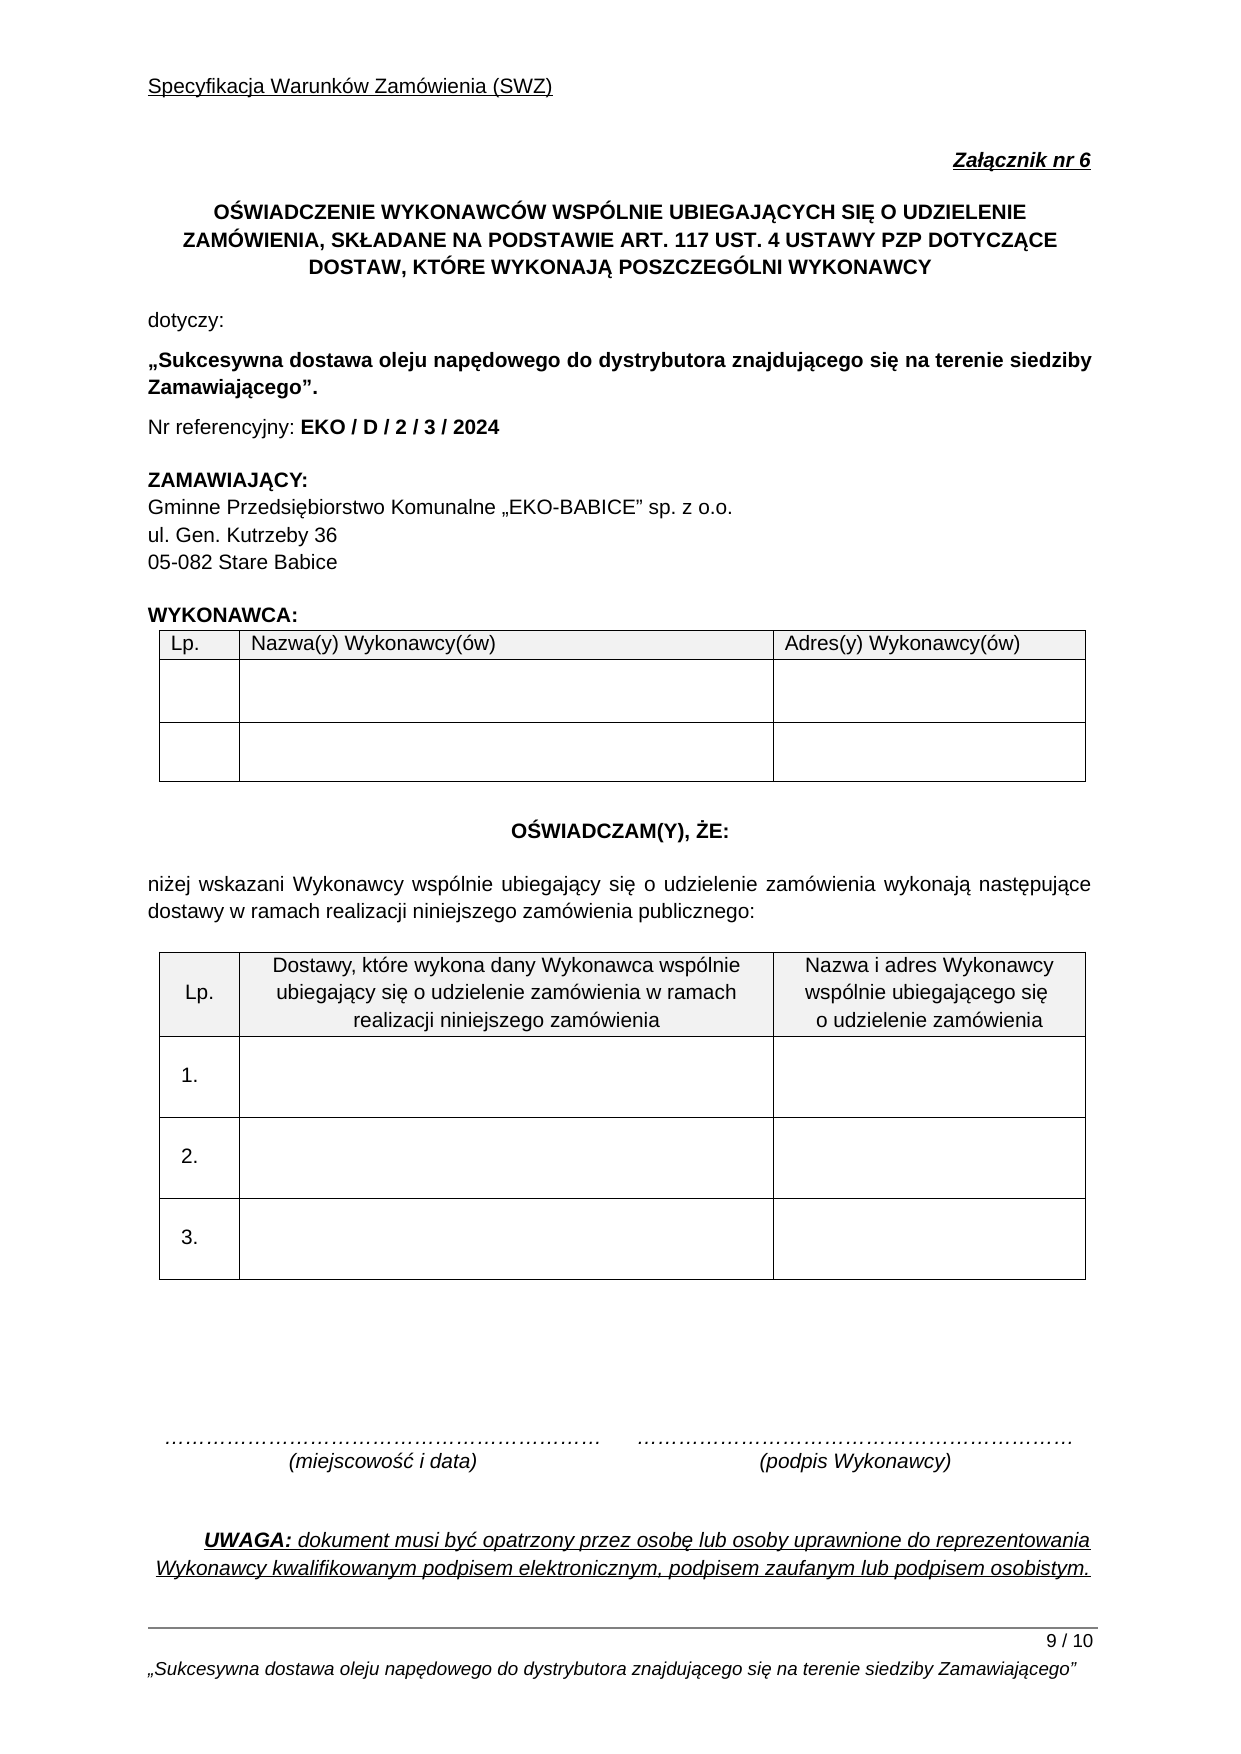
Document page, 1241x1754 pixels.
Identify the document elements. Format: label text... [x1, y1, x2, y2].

text ul. Gen. Kutrzeby 36 [148, 523, 1093, 547]
table_cell [774, 723, 1085, 781]
table_header ……………………………………………………… (miejscowość i data) [148, 1425, 620, 1473]
text Gminne Przedsiębiorstwo Komunalne „EKO-BABICE” sp. z o.o. [148, 495, 1093, 519]
text 05-082 Stare Babice [148, 550, 1093, 574]
table_cell [774, 1037, 1085, 1117]
table_header Adres(y) Wykonawcy(ów) [774, 631, 1085, 659]
text OŚWIADCZAM(Y), ŻE: [148, 819, 1093, 843]
text Załącznik nr 6 [148, 148, 1093, 172]
text dotyczy: [148, 308, 1093, 332]
text niżej wskazani Wykonawcy wspólnie ubiegający się o udzielenie zamówienia wykonają następujące dostawy w ramach realizacji niniejszego zamówienia publicznego: [148, 872, 1093, 923]
table_cell [240, 723, 773, 781]
table_cell [240, 1199, 773, 1279]
text WYKONAWCA: [148, 603, 1093, 627]
table_cell [774, 1118, 1085, 1198]
list Nr referencyjny: EKO / D / 2 / 3 / 2024 [148, 415, 1093, 439]
text UWAGA: dokument musi być opatrzony przez osobę lub osoby uprawnione do reprezentowania Wykonawcy kwalifikowanym podpisem elektronicznym, podpisem zaufanym lub podpisem osobistym. [148, 1528, 1093, 1579]
table_cell [240, 1037, 773, 1117]
table_header Nazwa i adres Wykonawcy wspólnie ubiegającego się o udzielenie zamówienia [774, 953, 1085, 1036]
table_cell [160, 723, 239, 781]
table_header ……………………………………………………… (podpis Wykonawcy) [620, 1425, 1093, 1473]
table_cell [160, 660, 239, 722]
list „Sukcesywna dostawa oleju napędowego do dystrybutora znajdującego się na terenie siedziby Zamawiającego”. [148, 348, 1093, 399]
table_cell [240, 1118, 773, 1198]
table_header Lp. [160, 953, 239, 1036]
table_cell [160, 1037, 239, 1117]
table_header Nazwa(y) Wykonawcy(ów) [240, 631, 773, 659]
table_header Dostawy, które wykona dany Wykonawca wspólnie ubiegający się o udzielenie zamówienia w ramach realizacji niniejszego zamówienia [240, 953, 773, 1036]
text OŚWIADCZENIE WYKONAWCÓW WSPÓLNIE UBIEGAJĄCYCH SIĘ O UDZIELENIE ZAMÓWIENIA, SKŁADANE NA PODSTAWIE ART. 117 UST. 4 USTAWY PZP DOTYCZĄCE DOSTAW, KTÓRE WYKONAJĄ POSZCZEGÓLNI WYKONAWCY [148, 200, 1093, 279]
table_cell [160, 1199, 239, 1279]
table_header Lp. [160, 631, 239, 659]
text ZAMAWIAJĄCY: [148, 468, 1093, 492]
table_cell [774, 1199, 1085, 1279]
table_cell [774, 660, 1085, 722]
table_cell [240, 660, 773, 722]
table_cell [160, 1118, 239, 1198]
